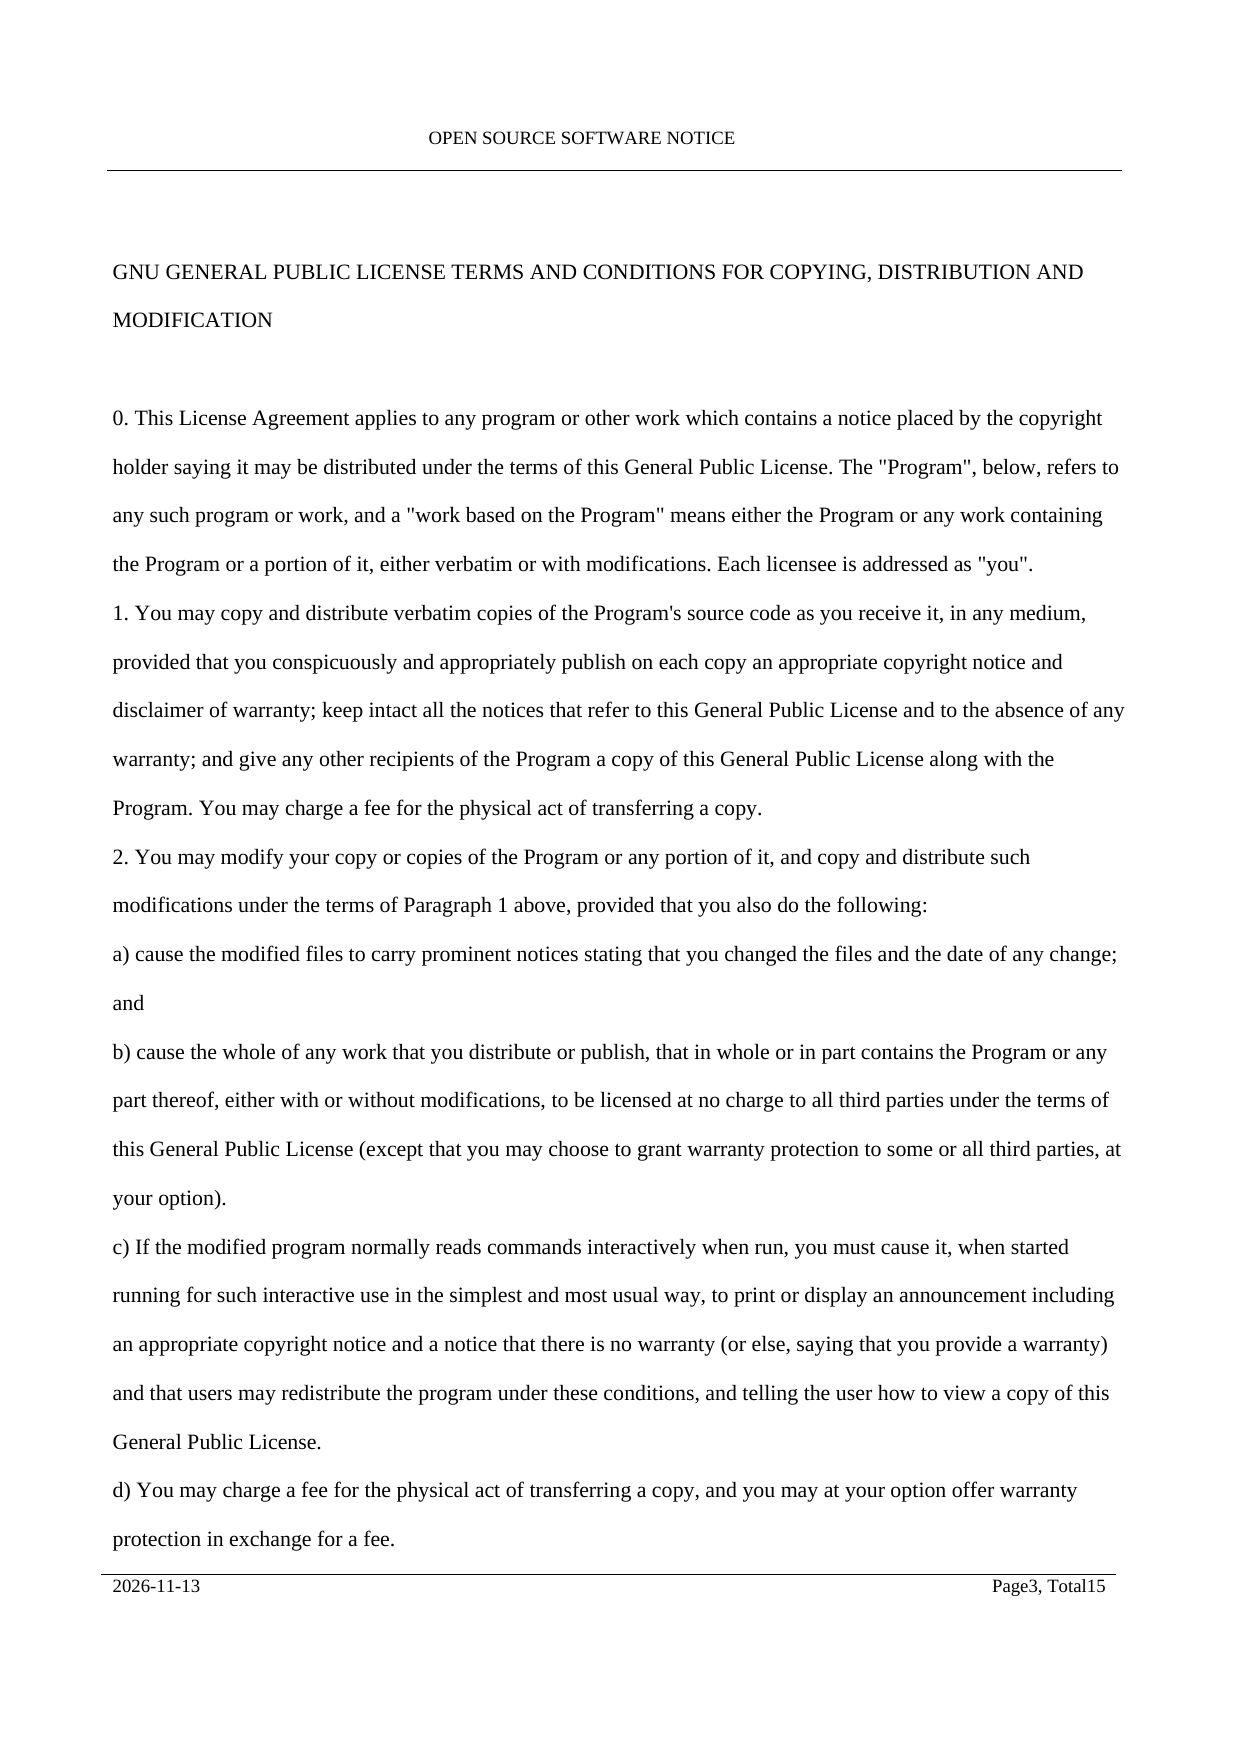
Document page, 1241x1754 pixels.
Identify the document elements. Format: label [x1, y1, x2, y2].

text [112, 206, 1128, 1555]
